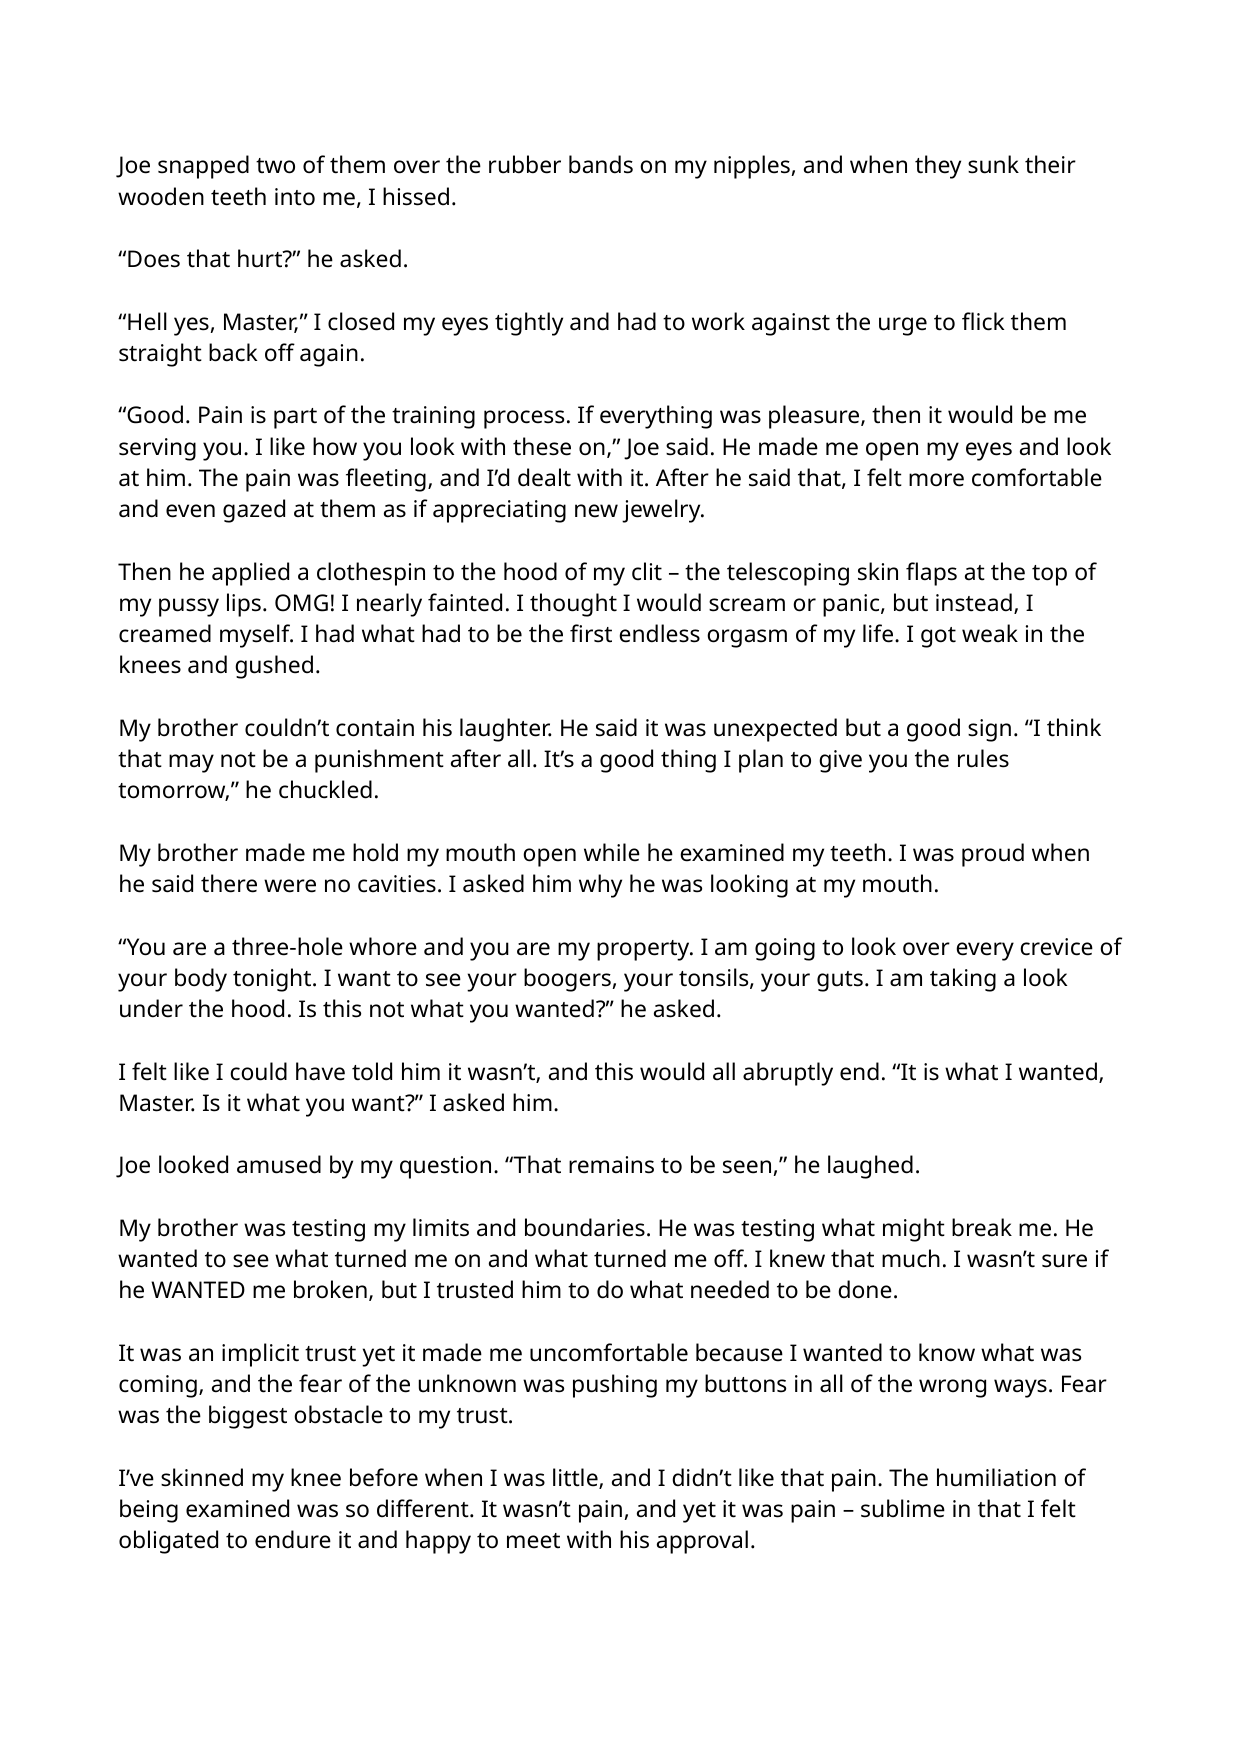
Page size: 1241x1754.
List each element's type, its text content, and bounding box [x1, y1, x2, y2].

text Then he applied a clothespin to the hood of my clit – the telescoping skin flaps at the top of my pussy lips. OMG! I nearly fainted. I thought I would scream or panic, but instead, I creamed myself. I had what had to be the first endless orgasm of my life. I got weak in the knees and gushed. [118, 556, 1122, 681]
text I’ve skinned my knee before when I was little, and I didn’t like that pain. The humiliation of being examined was so different. It wasn’t pain, and yet it was pain – sublime in that I felt obligated to endure it and happy to meet with his approval. [118, 1462, 1122, 1556]
text “Does that hurt?” he asked. [118, 243, 1122, 274]
text “Hell yes, Master,” I closed my eyes tightly and had to work against the urge to flick them straight back off again. [118, 306, 1122, 368]
text I felt like I could have told him it wasn’t, and this would all abruptly end. “It is what I wanted, Master. Is it what you want?” I asked him. [118, 1056, 1122, 1118]
text My brother made me hold my mouth open while he examined my teeth. I was proud when he said there were no cavities. I asked him why he was looking at my mouth. [118, 837, 1122, 899]
text Joe looked amused by my question. “That remains to be seen,” he laughed. [118, 1149, 1122, 1181]
text My brother was testing my limits and boundaries. He was testing what might break me. He wanted to see what turned me on and what turned me off. I knew that much. I wasn’t sure if he WANTED me broken, but I trusted him to do what needed to be done. [118, 1212, 1122, 1306]
text “You are a three-hole whore and you are my property. I am going to look over every crevice of your body tonight. I want to see your boogers, your tonsils, your guts. I am taking a look under the hood. Is this not what you wanted?” he asked. [118, 931, 1122, 1024]
text Joe snapped two of them over the rubber bands on my nipples, and when they sunk their wooden teeth into me, I hissed. [118, 149, 1122, 212]
text My brother couldn’t contain his laughter. He said it was unexpected but a good sign. “I think that may not be a punishment after all. It’s a good thing I plan to give you the rules tomorrow,” he chuckled. [118, 712, 1122, 806]
text It was an implicit trust yet it made me uncomfortable because I wanted to know what was coming, and the fear of the unknown was pushing my buttons in all of the wrong ways. Fear was the biggest obstacle to my trust. [118, 1337, 1122, 1431]
text “Good. Pain is part of the training process. If everything was pleasure, then it would be me serving you. I like how you look with these on,” Joe said. He made me open my eyes and look at him. The pain was fleeting, and I’d dealt with it. After he said that, I felt more comfortable and even gazed at them as if appreciating new jewelry. [118, 399, 1122, 524]
